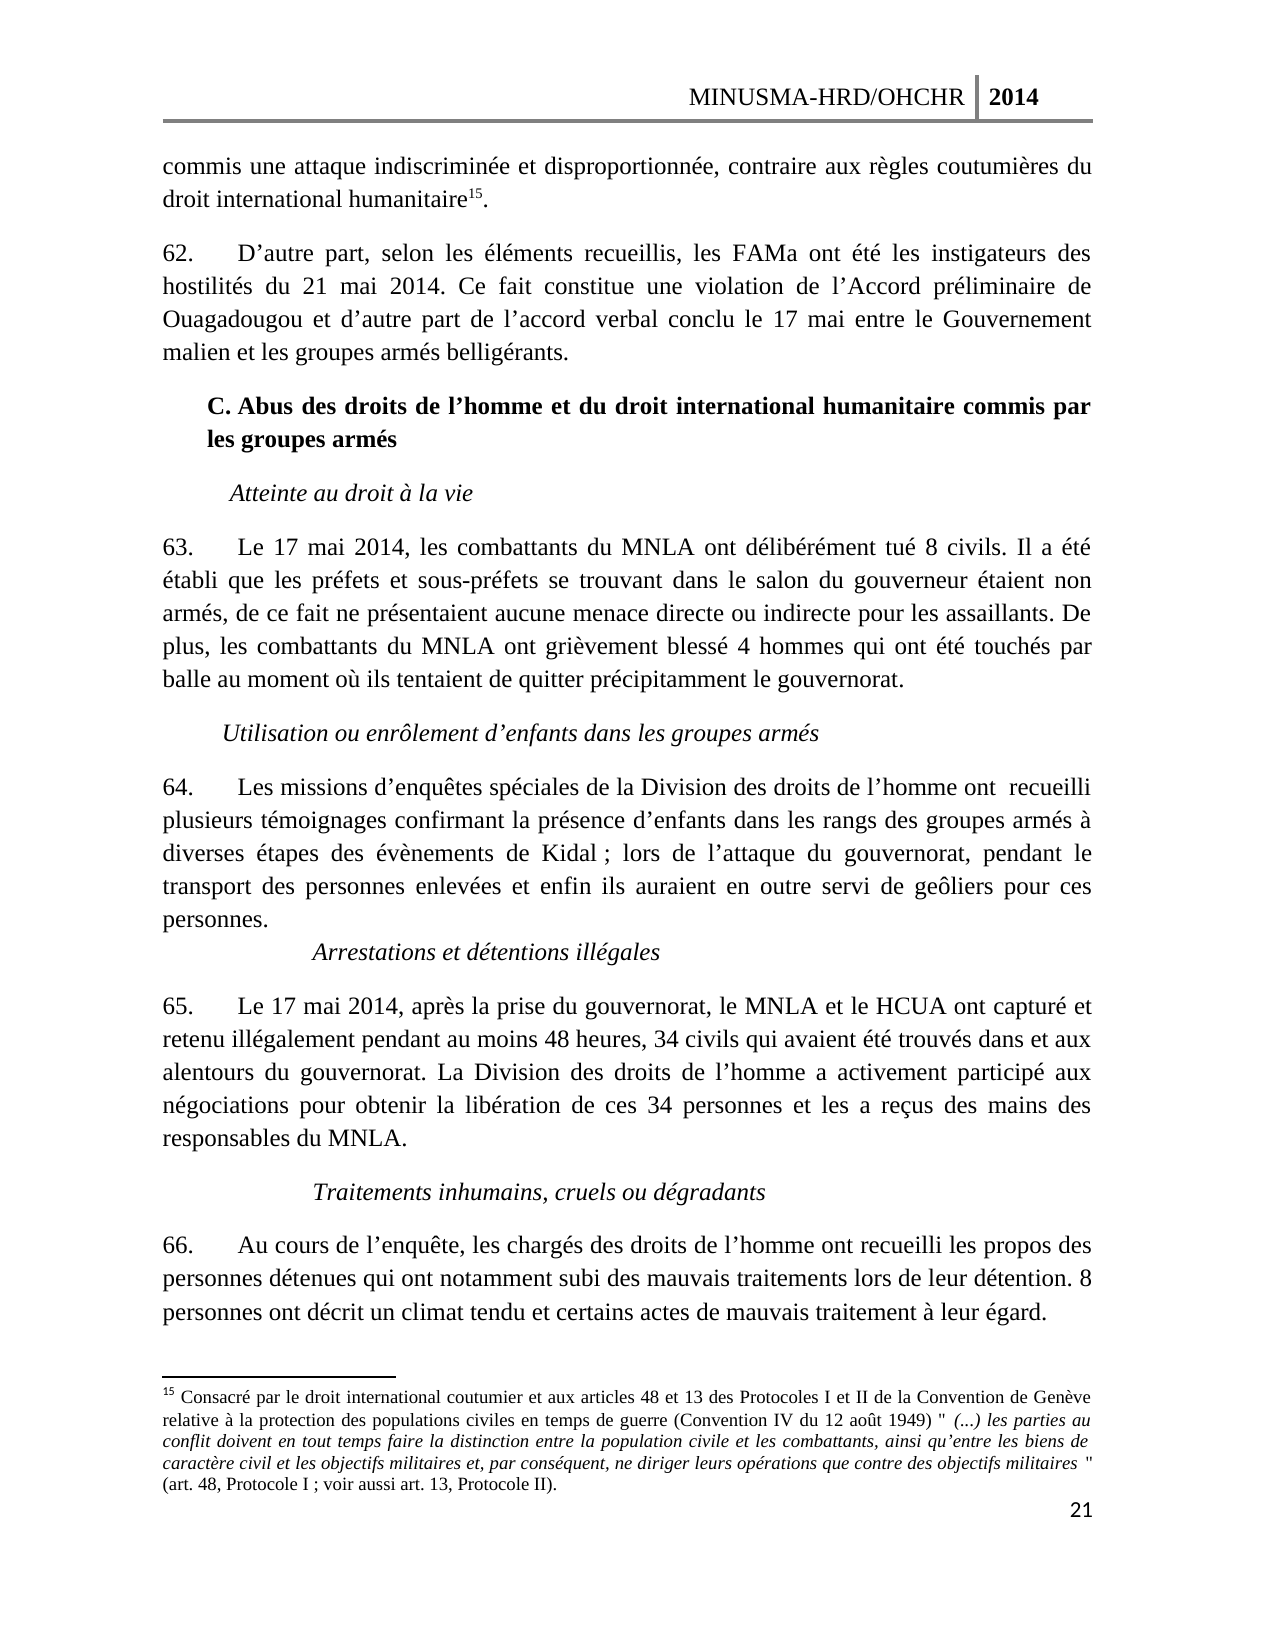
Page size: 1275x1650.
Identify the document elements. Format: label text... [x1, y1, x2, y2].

text 66. Au cours de l’enquête, les chargés des droits de l’homme ont recueilli les propos des personnes détenues qui ont notamment subi des mauvais traitements lors de leur détention. 8 personnes ont décrit un climat tendu et certains actes de mauvais traitement à leur égard. [162, 1231, 1093, 1325]
text 65. Le 17 mai 2014, après la prise du gouvernorat, le MNLA et le HCUA ont capturé et retenu illégalement pendant au moins 48 heures, 34 civils qui avaient été trouvés dans et aux alentours du gouvernorat. La Division des droits de l’homme a activement participé aux négociations pour obtenir la libération de ces 34 personnes et les a reçus des mains des responsables du MNLA. [162, 991, 1093, 1152]
subtitle 64. Les missions d’enquêtes spéciales de la Division des droits de l’homme ont recueilli plusieurs témoignages confirmant la présence d’enfants dans les rangs des groupes armés à diverses étapes des évènements de Kidal ; lors de l’attaque du gouvernorat, pendant le transport des personnes enlevées et enfin ils auraient en outre servi de geôliers pour ces personnes. [162, 772, 1093, 933]
text 62. D’autre part, selon les éléments recueillis, les FAMa ont été les instigateurs des hostilités du 21 mai 2014. Ce fait constitue une violation de l’Accord préliminaire de Ouagadougou et d’autre part de l’accord verbal conclu le 17 mai entre le Gouvernement malien et les groupes armés belligérants. [162, 238, 1093, 366]
text Atteinte au droit à la vie [162, 478, 1093, 507]
subtitle Arrestations et détentions illégales [312, 937, 1093, 966]
text Traitements inhumains, cruels ou dégradants [237, 1177, 1093, 1205]
text 63. Le 17 mai 2014, les combattants du MNLA ont délibérément tué 8 civils. Il a été établi que les préfets et sous-préfets se trouvant dans le salon du gouverneur étaient non armés, de ce fait ne présentaient aucune menace directe ou indirecte pour les assaillants. De plus, les combattants du MNLA ont grièvement blessé 4 hommes qui ont été touchés par balle au moment où ils tentaient de quitter précipitamment le gouvernorat. [162, 532, 1093, 693]
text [162, 151, 1093, 213]
subtitle Utilisation ou enrôlement d’enfants dans les groupes armés [222, 718, 1093, 747]
text C. Abus des droits de l’homme et du droit international humanitaire commis par les groupes armés [207, 391, 1093, 453]
